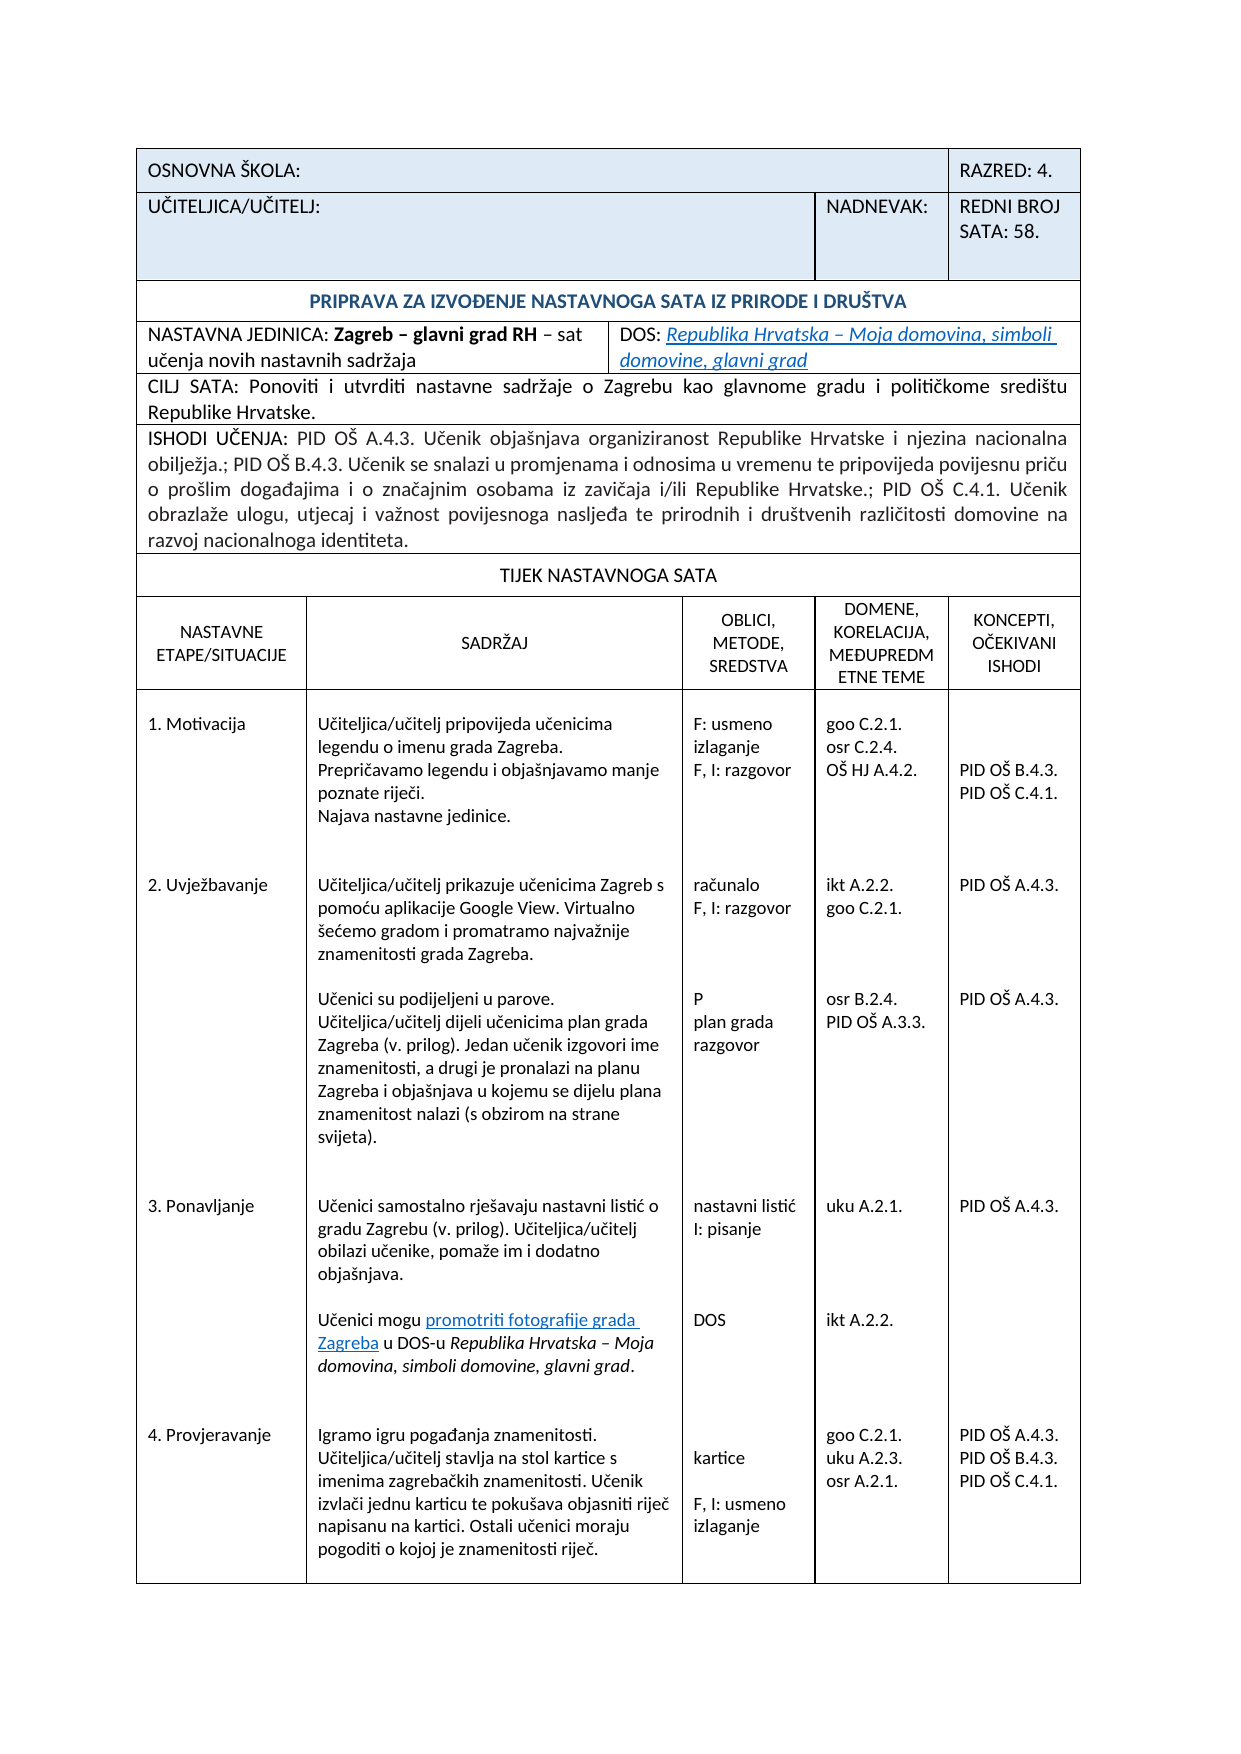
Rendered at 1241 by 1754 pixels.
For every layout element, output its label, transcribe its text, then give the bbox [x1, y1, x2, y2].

table_cell OBLICI, METODE, SREDSTVA [683, 597, 814, 688]
table_cell NASTAVNA JEDINICA: Zagreb – glavni grad RH – sat učenja novih nastavnih sadržaja [137, 322, 608, 372]
table_cell F: usmeno izlaganje F, I: razgovor računalo F, I: razgovor P plan grada razgovor nastavni listić I: pisanje DOS kartice F, I: usmeno izlaganje [683, 690, 814, 1583]
table_cell DOMENE, KORELACIJA, MEĐUPREDMETNE TEME [816, 597, 948, 688]
table_cell KONCEPTI, OČEKIVANI ISHODI [949, 597, 1080, 688]
table_cell SADRŽAJ [307, 597, 682, 688]
table_cell PRIPRAVA ZA IZVOĐENJE NASTAVNOGA SATA IZ PRIRODE I DRUŠTVA [137, 281, 1080, 321]
table_cell Učiteljica/učitelj pripovijeda učenicima legendu o imenu grada Zagreba. Prepričavamo legendu i objašnjavamo manje poznate riječi. Najava nastavne jedinice. Učiteljica/učitelj prikazuje učenicima Zagreb s pomoću aplikacije Google View. Virtualno šećemo gradom i promatramo najvažnije znamenitosti grada Zagreba. Učenici su podijeljeni u parove. Učiteljica/učitelj dijeli učenicima plan grada Zagreba (v. prilog). Jedan učenik izgovori ime znamenitosti, a drugi je pronalazi na planu Zagreba i objašnjava u kojemu se dijelu plana znamenitost nalazi (s obzirom na strane svijeta). Učenici samostalno rješavaju nastavni listić o gradu Zagrebu (v. prilog). Učiteljica/učitelj obilazi učenike, pomaže im i dodatno objašnjava. Učenici mogu promotriti fotografije grada Zagreba u DOS-u Republika Hrvatska – Moja domovina, simboli domovine, glavni grad. Igramo igru pogađanja znamenitosti. Učiteljica/učitelj stavlja na stol kartice s imenima zagrebačkih znamenitosti. Učenik izvlači jednu karticu te pokušava objasniti riječ napisanu na kartici. Ostali učenici moraju pogoditi o kojoj je znamenitosti riječ. [307, 690, 682, 1583]
table_cell goo C.2.1. osr C.2.4. OŠ HJ A.4.2. ikt A.2.2. goo C.2.1. osr B.2.4. PID OŠ A.3.3. uku A.2.1. ikt A.2.2. goo C.2.1. uku A.2.3. osr A.2.1. [816, 690, 948, 1583]
table_header OSNOVNA ŠKOLA: [137, 149, 948, 192]
table_cell DOS: Republika Hrvatska – Moja domovina, simboli domovine, glavni grad [609, 322, 1080, 372]
table_cell REDNI BROJ SATA: 58. [949, 193, 1080, 279]
table_cell CILJ SATA: Ponoviti i utvrditi nastavne sadržaje o Zagrebu kao glavnome gradu i političkome središtu Republike Hrvatske. [137, 374, 1080, 424]
table_cell TIJEK NASTAVNOGA SATA [137, 554, 1080, 596]
table_cell 1. Motivacija 2. Uvježbavanje 3. Ponavljanje 4. Provjeravanje [137, 690, 306, 1583]
table_cell ISHODI UČENJA: PID OŠ A.4.3. Učenik objašnjava organiziranost Republike Hrvatske i njezina nacionalna obilježja.; PID OŠ B.4.3. Učenik se snalazi u promjenama i odnosima u vremenu te pripovijeda povijesnu priču o prošlim događajima i o značajnim osobama iz zavičaja i/ili Republike Hrvatske.; PID OŠ C.4.1. Učenik obrazlaže ulogu, utjecaj i važnost povijesnoga nasljeđa te prirodnih i društvenih različitosti domovine na razvoj nacionalnoga identiteta. [137, 425, 1080, 552]
table_cell PID OŠ B.4.3. PID OŠ C.4.1. PID OŠ A.4.3. PID OŠ A.4.3. PID OŠ A.4.3. PID OŠ A.4.3. PID OŠ B.4.3. PID OŠ C.4.1. [949, 690, 1080, 1583]
table_cell NASTAVNE ETAPE/SITUACIJE [137, 597, 306, 688]
table_cell UČITELJICA/UČITELJ: [137, 193, 814, 279]
table_header RAZRED: 4. [949, 149, 1080, 192]
table_cell NADNEVAK: [816, 193, 948, 279]
